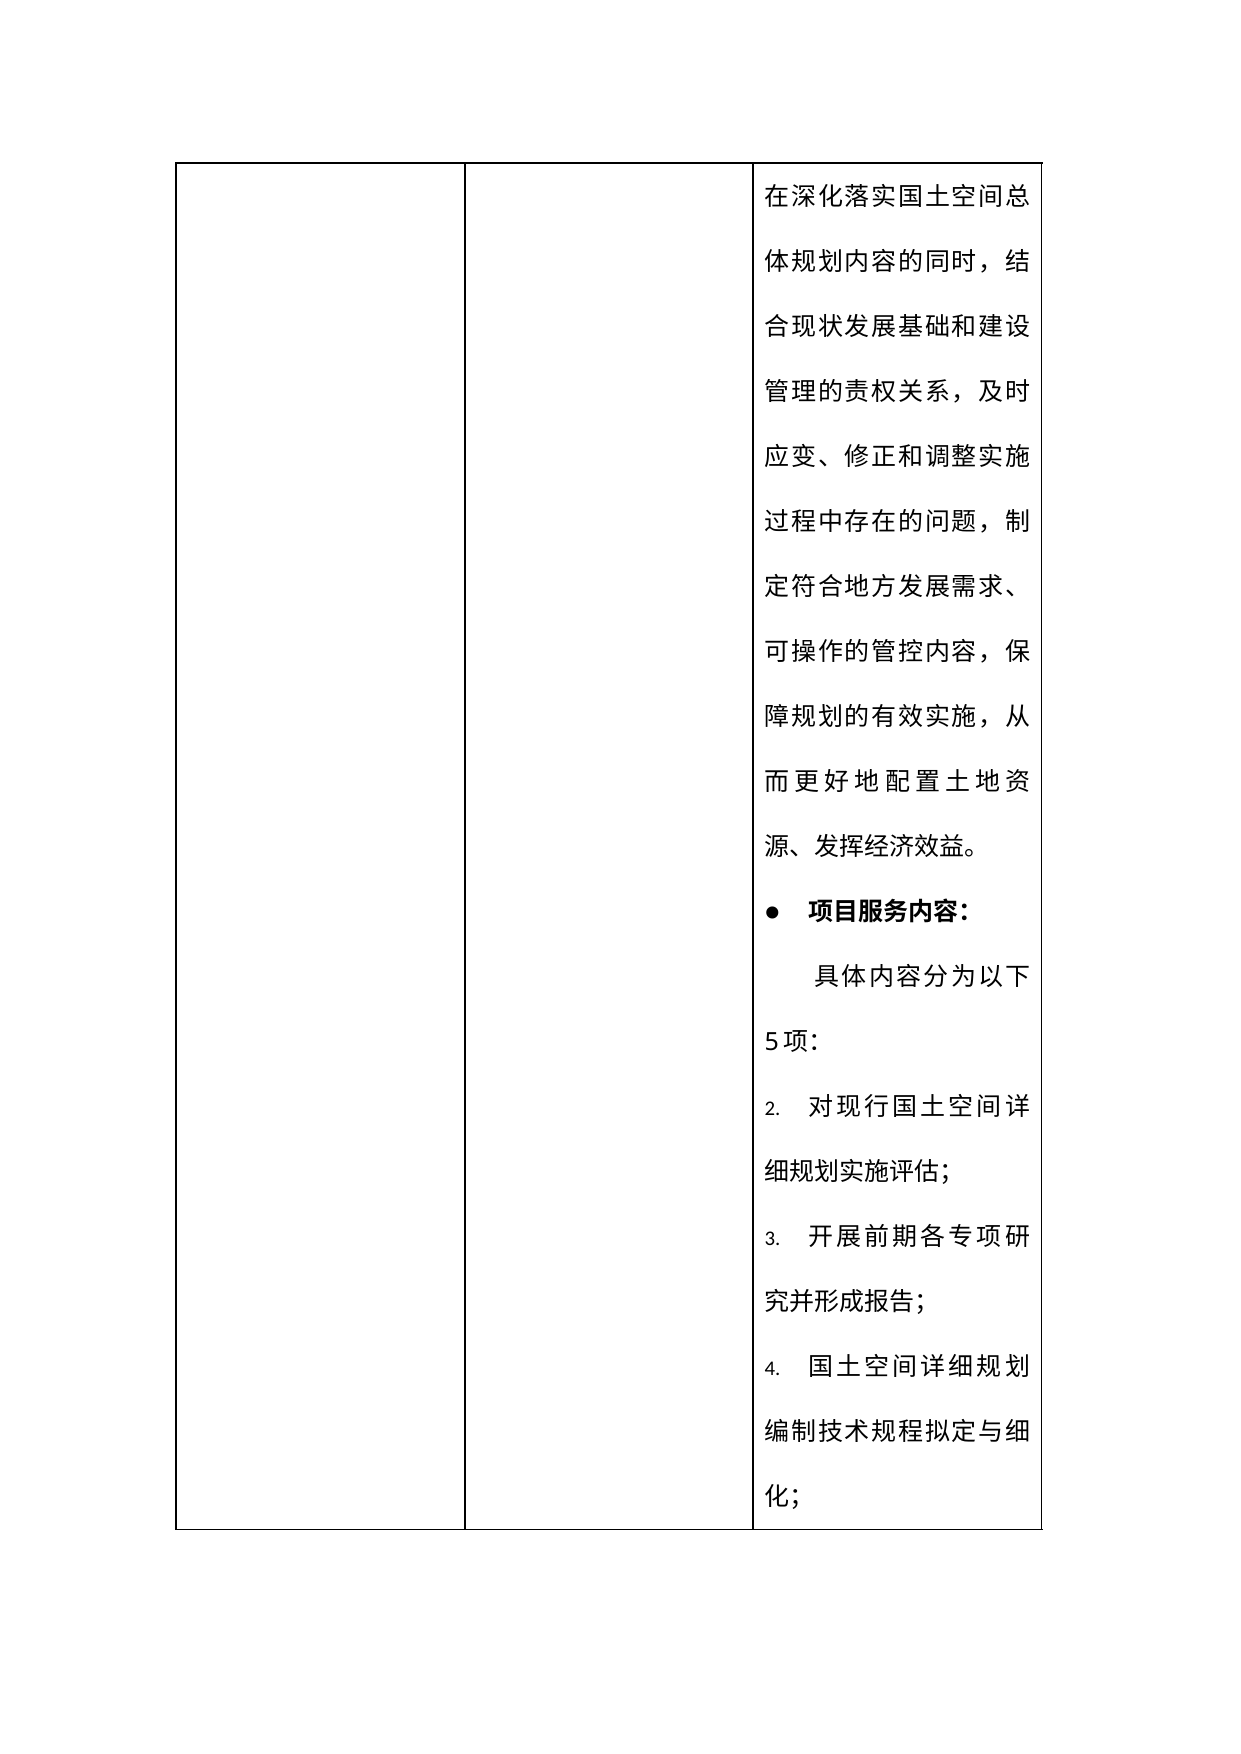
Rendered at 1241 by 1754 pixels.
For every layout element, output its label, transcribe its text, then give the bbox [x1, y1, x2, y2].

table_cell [754, 164, 1041, 1528]
table_cell 1 [466, 164, 752, 1528]
table_cell [177, 164, 464, 1528]
